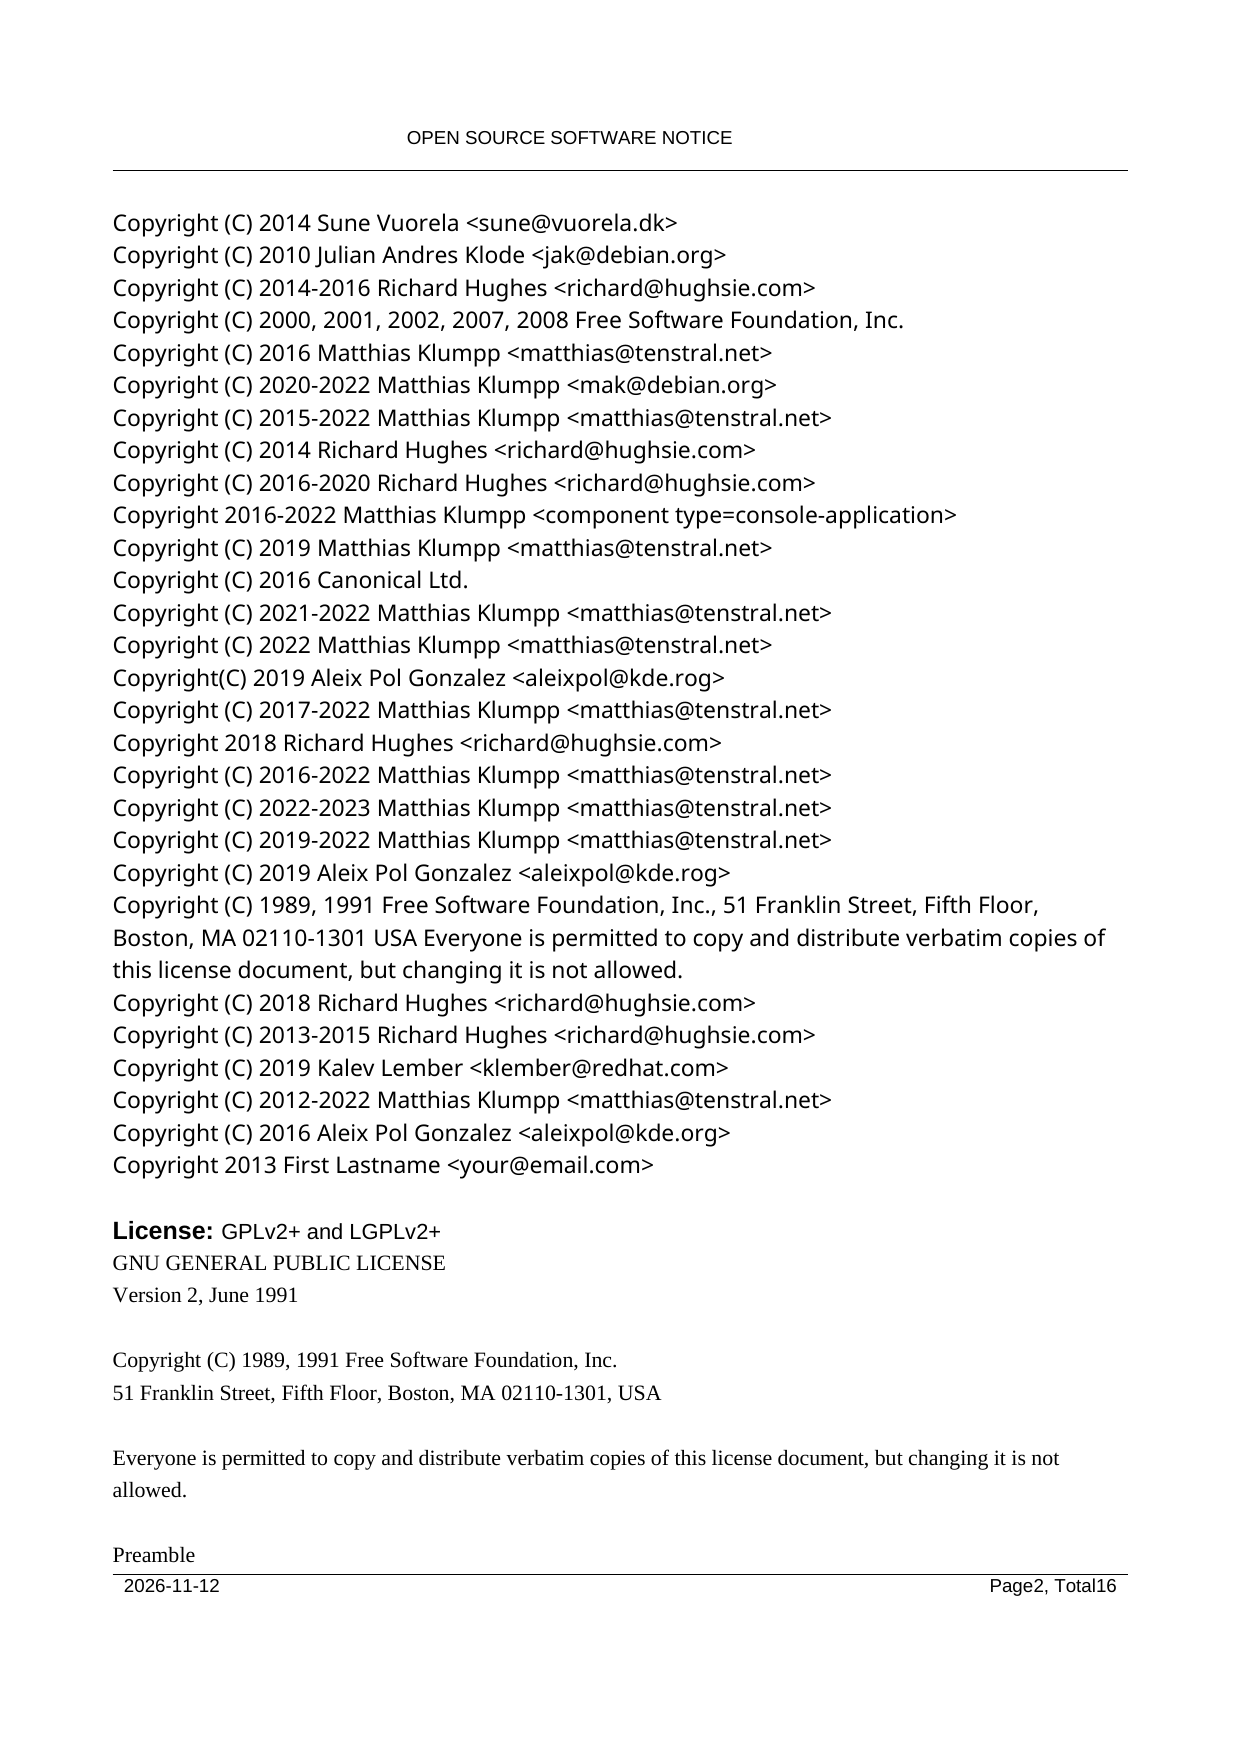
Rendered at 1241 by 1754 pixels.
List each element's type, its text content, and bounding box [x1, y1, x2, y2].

text License: GPLv2+ and LGPLv2+ [112, 1214, 1128, 1246]
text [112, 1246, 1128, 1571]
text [112, 206, 1128, 1214]
